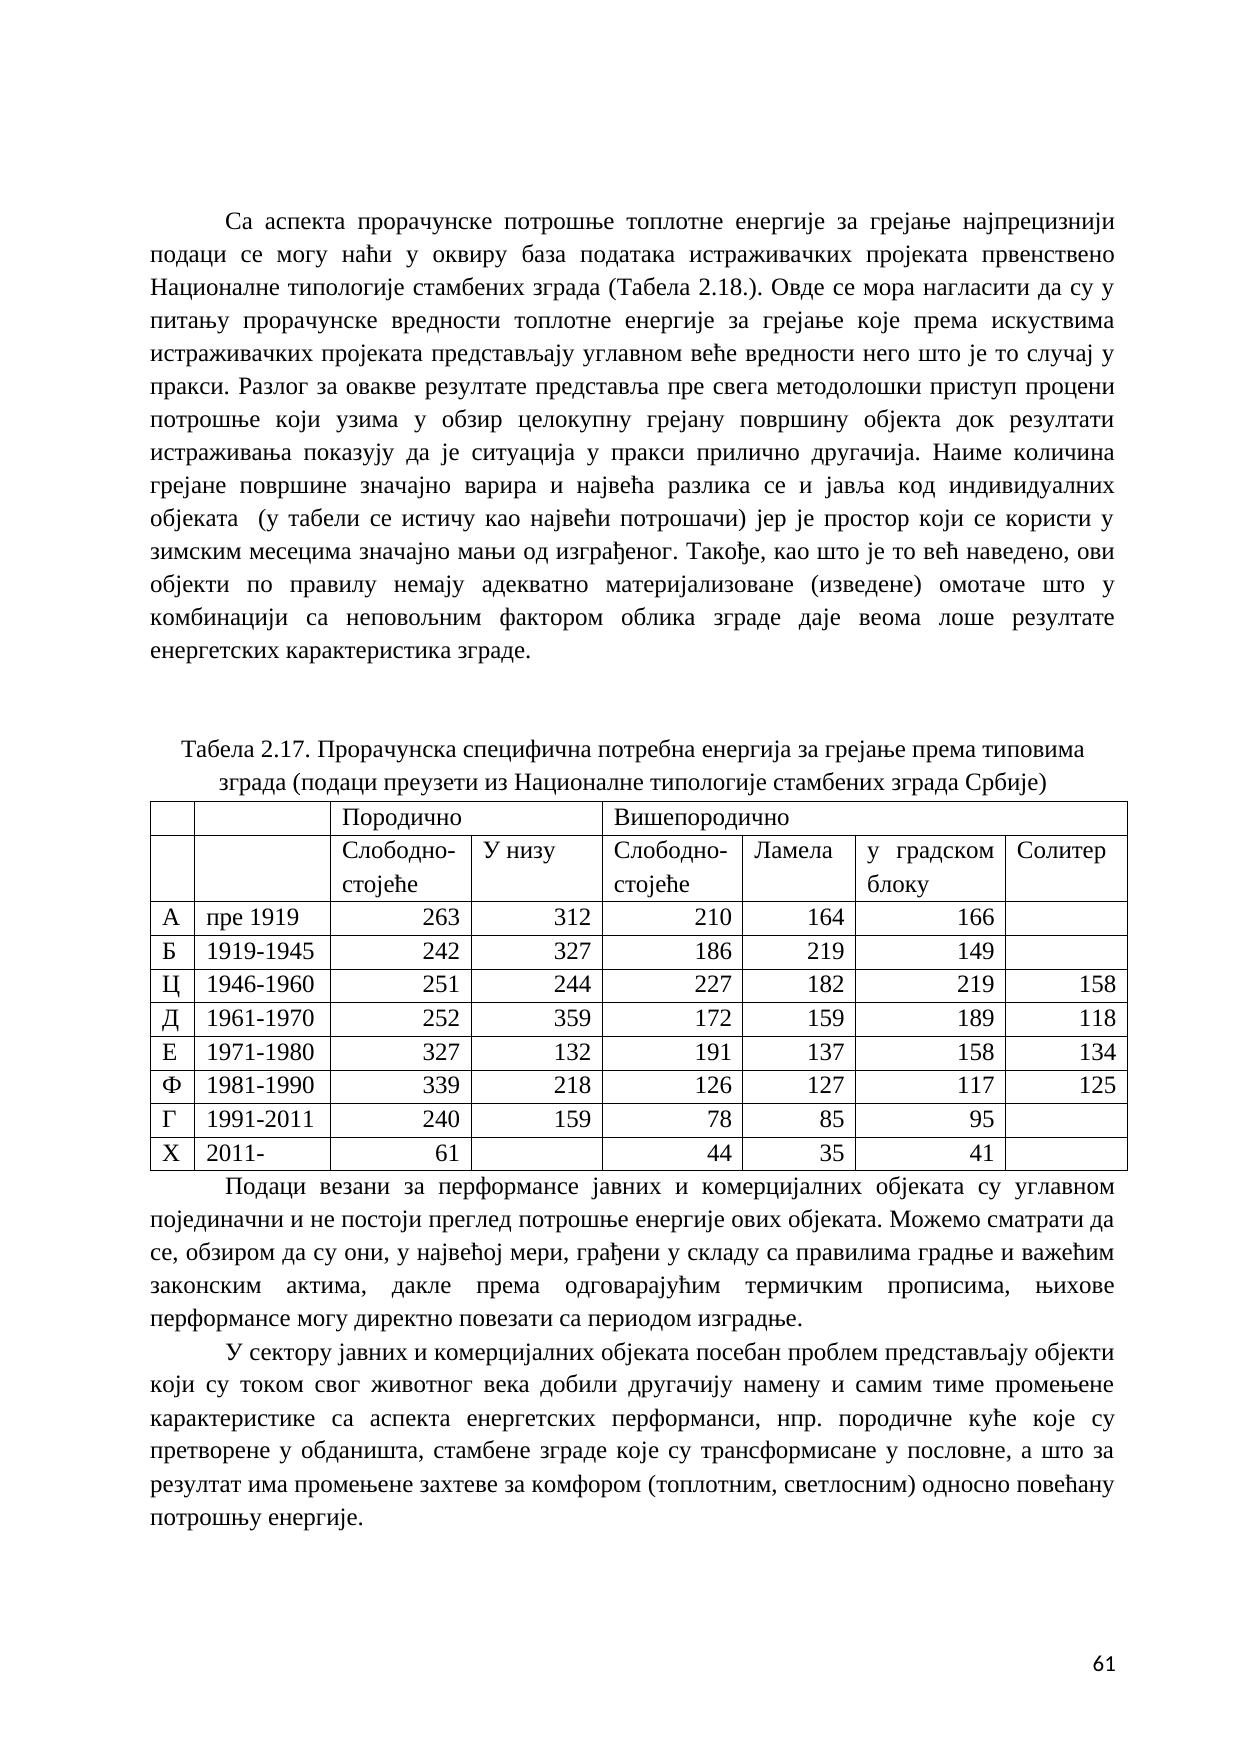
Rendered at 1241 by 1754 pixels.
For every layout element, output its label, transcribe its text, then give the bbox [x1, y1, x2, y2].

table_cell 327 [472, 936, 602, 968]
table_cell [472, 1138, 602, 1170]
table_cell Слободно-стојеће [331, 836, 471, 901]
table_cell E [151, 1037, 194, 1069]
table_cell А [151, 902, 194, 935]
table_cell [1006, 902, 1127, 935]
table_cell 159 [743, 1003, 855, 1036]
table_cell пре 1919 [195, 902, 330, 935]
table_cell у градском блоку [856, 836, 1005, 901]
table_cell 117 [856, 1071, 1005, 1103]
table_cell 126 [603, 1071, 742, 1103]
table_cell У низу [472, 836, 602, 901]
table_cell [1006, 1104, 1127, 1137]
text Табела 2.17. Прорачунска специфична потребна енергија за грејање према типовима зграда (подаци преузети из Националне типологије стамбених зграда Србије) [150, 734, 1116, 796]
table_cell [1006, 1138, 1127, 1170]
table_cell 251 [331, 970, 471, 1002]
table_cell 134 [1006, 1037, 1127, 1069]
table_cell Х [151, 1138, 194, 1170]
table_cell 149 [856, 936, 1005, 968]
table_cell 41 [856, 1138, 1005, 1170]
table_cell 1946-1960 [195, 970, 330, 1002]
table_cell Д [151, 1003, 194, 1036]
table_cell 240 [331, 1104, 471, 1137]
table_cell 227 [603, 970, 742, 1002]
text Подаци везани за перформансе јавних и комерцијалних објеката су углавном појединачни и не постоји преглед потрошње енергије ових објеката. Можемо сматрати да се, обзиром да су они, у највећој мери, грађени у складу са правилима градње и важећим законским актима, дакле према одговарајућим термичким прописима, њихове перформансе могу директно повезати са периодом изградње. [150, 1171, 1116, 1332]
table_cell 219 [743, 936, 855, 968]
table_cell Ц [151, 970, 194, 1002]
table_cell 1981-1990 [195, 1071, 330, 1103]
table_cell 244 [472, 970, 602, 1002]
table_cell Солитер [1006, 836, 1127, 901]
table_cell 1991-2011 [195, 1104, 330, 1137]
table_cell 125 [1006, 1071, 1127, 1103]
table_cell Ламела [743, 836, 855, 901]
table_cell 1971-1980 [195, 1037, 330, 1069]
table_cell 189 [856, 1003, 1005, 1036]
table_cell [195, 836, 330, 901]
table_cell 85 [743, 1104, 855, 1137]
table_cell 252 [331, 1003, 471, 1036]
table_cell 327 [331, 1037, 471, 1069]
table_cell 132 [472, 1037, 602, 1069]
table_cell 158 [1006, 970, 1127, 1002]
text Са аспекта прорачунске потрошње топлотне енергије за грејање најпрецизнији подаци се могу наћи у оквиру база података истраживачких пројеката првенствено Националне типологије стамбених зграда (Табела 2.18.). Овде се мора нагласити да су у питању прорачунске вредности топлотне енергије за грејање које према искуствима истраживачких пројеката представљају углавном веће вредности него што је то случај у пракси. Разлог за овакве резултате представља пре свега методолошки приступ процени потрошње који узима у обзир целокупну грејану површину објекта док резултати истраживања показују да је ситуација у пракси прилично другачија. Наиме количина грејане површине значајно варира и највећа разлика се и јавља код индивидуалних објеката (у табели се истичу као највећи потрошачи) јер је простор који се користи у зимским месецима значајно мањи од изграђеног. Такође, као што је то већ наведено, ови објекти по правилу немају адекватно материјализоване (изведене) омотаче што у комбинацији са неповољним фактором облика зграде даје веома лоше резултате енергетских карактеристика зграде. [150, 206, 1116, 664]
table_cell 263 [331, 902, 471, 935]
table_cell 61 [331, 1138, 471, 1170]
table_cell 1919-1945 [195, 936, 330, 968]
table_cell 219 [856, 970, 1005, 1002]
table_cell 35 [743, 1138, 855, 1170]
text У сектору јавних и комерцијалних објеката посебан проблем представљају објекти који су током свог животног века добили другачију намену и самим тиме промењене карактеристике са аспекта енергетских перформанси, нпр. породичне куће које су претворене у обданишта, стамбене зграде које су трансформисане у пословне, а што за резултат има промењене захтеве за комфором (топлотним, светлосним) односно повећану потрошњу енергије. [150, 1337, 1116, 1530]
table_cell 1961-1970 [195, 1003, 330, 1036]
table_header [195, 802, 330, 834]
table_cell 182 [743, 970, 855, 1002]
table_cell 312 [472, 902, 602, 935]
table_cell [1006, 936, 1127, 968]
table_cell 166 [856, 902, 1005, 935]
table_cell 159 [472, 1104, 602, 1137]
table_cell 172 [603, 1003, 742, 1036]
table_header [151, 802, 194, 834]
table_header Вишепородично [603, 802, 1127, 834]
table_cell Г [151, 1104, 194, 1137]
table_cell 118 [1006, 1003, 1127, 1036]
table_cell 127 [743, 1071, 855, 1103]
table_cell 186 [603, 936, 742, 968]
table_cell 137 [743, 1037, 855, 1069]
table_cell 359 [472, 1003, 602, 1036]
table_cell 164 [743, 902, 855, 935]
table_cell 95 [856, 1104, 1005, 1137]
table_cell 218 [472, 1071, 602, 1103]
table_cell 2011- [195, 1138, 330, 1170]
table_cell 210 [603, 902, 742, 935]
table_cell [151, 836, 194, 901]
table_cell 44 [603, 1138, 742, 1170]
table_cell 191 [603, 1037, 742, 1069]
table_cell 78 [603, 1104, 742, 1137]
table_cell 158 [856, 1037, 1005, 1069]
table_cell 242 [331, 936, 471, 968]
table_cell Слободно-стојеће [603, 836, 742, 901]
table_cell Б [151, 936, 194, 968]
table_cell Ф [151, 1071, 194, 1103]
table_cell 339 [331, 1071, 471, 1103]
table_header Породично [331, 802, 602, 834]
